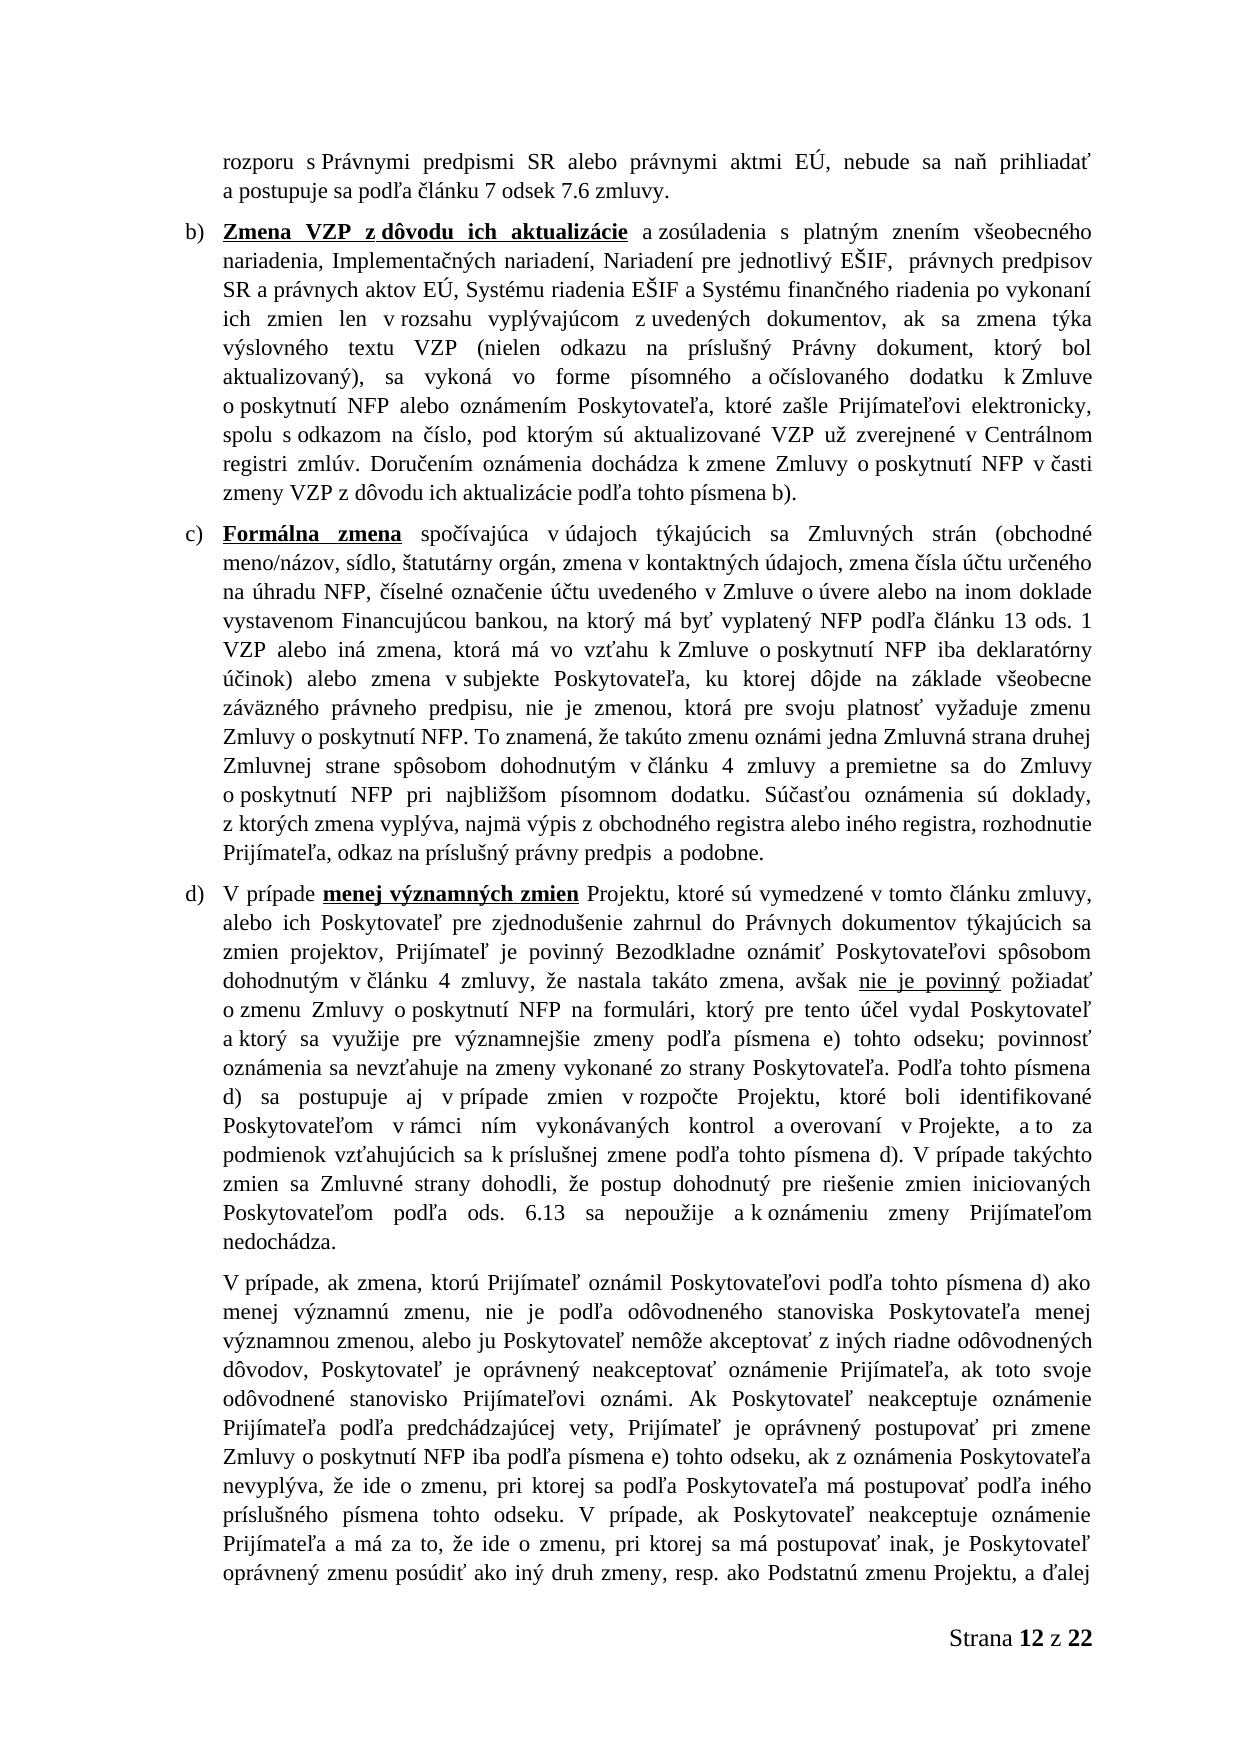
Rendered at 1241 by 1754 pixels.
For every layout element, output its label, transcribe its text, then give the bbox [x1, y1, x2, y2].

list Formálna zmena spočívajúca v údajoch týkajúcich sa Zmluvných strán (obchodné meno/názov, sídlo, štatutárny orgán, zmena v kontaktných údajoch, zmena čísla účtu určeného na úhradu NFP, číselné označenie účtu uvedeného v Zmluve o úvere alebo na inom doklade vystavenom Financujúcou bankou, na ktorý má byť vyplatený NFP podľa článku 13 ods. 1 VZP alebo iná zmena, ktorá má vo vzťahu k Zmluve o poskytnutí NFP iba deklaratórny účinok) alebo zmena v subjekte Poskytovateľa, ku ktorej dôjde na základe všeobecne záväzného právneho predpisu, nie je zmenou, ktorá pre svoju platnosť vyžaduje zmenu Zmluvy o poskytnutí NFP. To znamená, že takúto zmenu oznámi jedna Zmluvná strana druhej Zmluvnej strane spôsobom dohodnutým v článku 4 zmluvy a premietne sa do Zmluvy o poskytnutí NFP pri najbližšom písomnom dodatku. Súčasťou oznámenia sú doklady, z ktorých zmena vyplýva, najmä výpis z obchodného registra alebo iného registra, rozhodnutie Prijímateľa, odkaz na príslušný právny predpis a podobne. [185, 520, 1092, 865]
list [185, 148, 1092, 203]
list Zmena VZP z dôvodu ich aktualizácie a zosúladenia s platným znením všeobecného nariadenia, Implementačných nariadení, Nariadení pre jednotlivý EŠIF, právnych predpisov SR a právnych aktov EÚ, Systému riadenia EŠIF a Systému finančného riadenia po vykonaní ich zmien len v rozsahu vyplývajúcom z uvedených dokumentov, ak sa zmena týka výslovného textu VZP (nielen odkazu na príslušný Právny dokument, ktorý bol aktualizovaný), sa vykoná vo forme písomného a očíslovaného dodatku k Zmluve o poskytnutí NFP alebo oznámením Poskytovateľa, ktoré zašle Prijímateľovi elektronicky, spolu s odkazom na číslo, pod ktorým sú aktualizované VZP už zverejnené v Centrálnom registri zmlúv. Doručením oznámenia dochádza k zmene Zmluvy o poskytnutí NFP v časti zmeny VZP z dôvodu ich aktualizácie podľa tohto písmena b). [185, 218, 1092, 505]
list V prípade menej významných zmien Projektu, ktoré sú vymedzené v tomto článku zmluvy, alebo ich Poskytovateľ pre zjednodušenie zahrnul do Právnych dokumentov týkajúcich sa zmien projektov, Prijímateľ je povinný Bezodkladne oznámiť Poskytovateľovi spôsobom dohodnutým v článku 4 zmluvy, že nastala takáto zmena, avšak nie je povinný požiadať o zmenu Zmluvy o poskytnutí NFP na formulári, ktorý pre tento účel vydal Poskytovateľ a ktorý sa využije pre významnejšie zmeny podľa písmena e) tohto odseku; povinnosť oznámenia sa nevzťahuje na zmeny vykonané zo strany Poskytovateľa. Podľa tohto písmena d) sa postupuje aj v prípade zmien v rozpočte Projektu, ktoré boli identifikované Poskytovateľom v rámci ním vykonávaných kontrol a overovaní v Projekte, a to za podmienok vzťahujúcich sa k príslušnej zmene podľa tohto písmena d). V prípade takýchto zmien sa Zmluvné strany dohodli, že postup dohodnutý pre riešenie zmien iniciovaných Poskytovateľom podľa ods. 6.13 sa nepoužije a k oznámeniu zmeny Prijímateľom nedochádza. [185, 880, 1092, 1254]
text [223, 1269, 1092, 1585]
